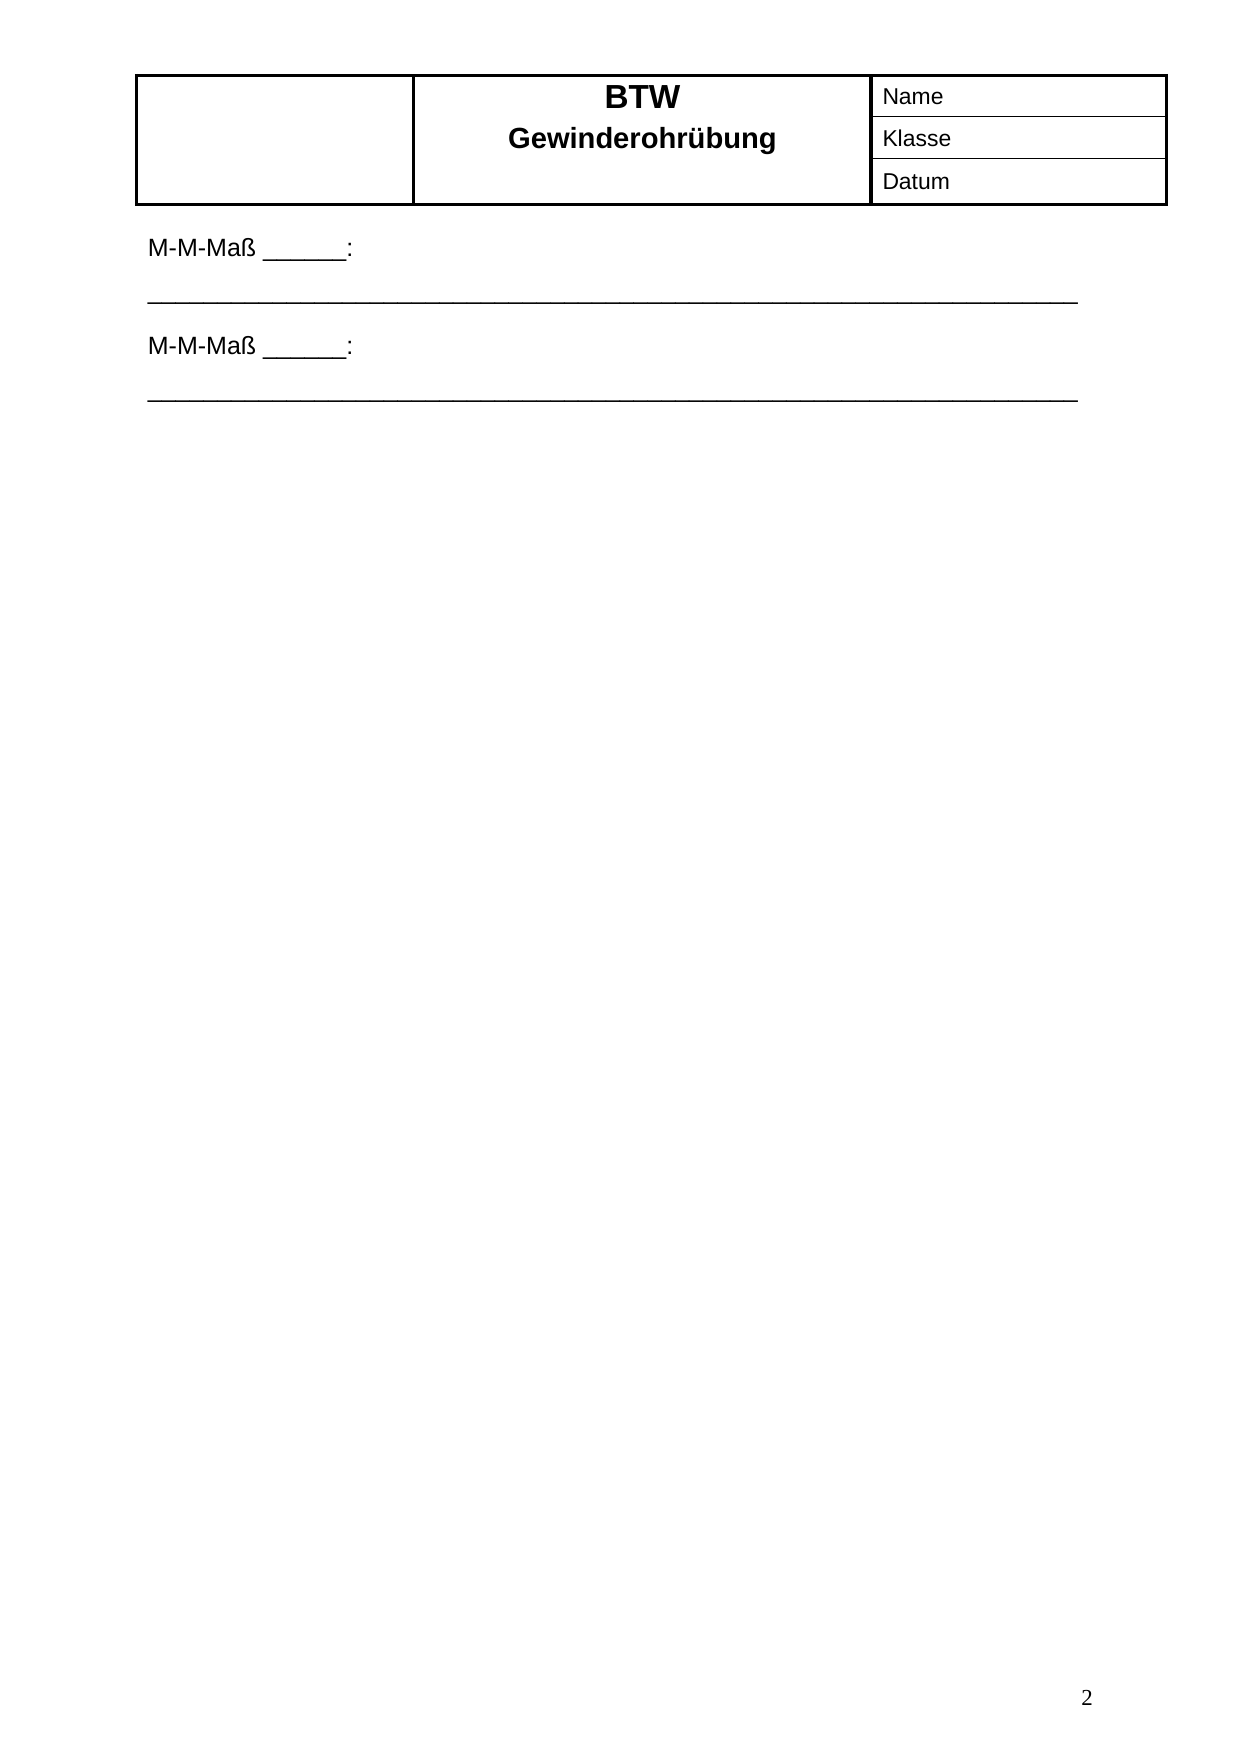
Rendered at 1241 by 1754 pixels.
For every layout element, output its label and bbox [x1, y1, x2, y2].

text [148, 331, 1093, 403]
text [148, 233, 1093, 304]
